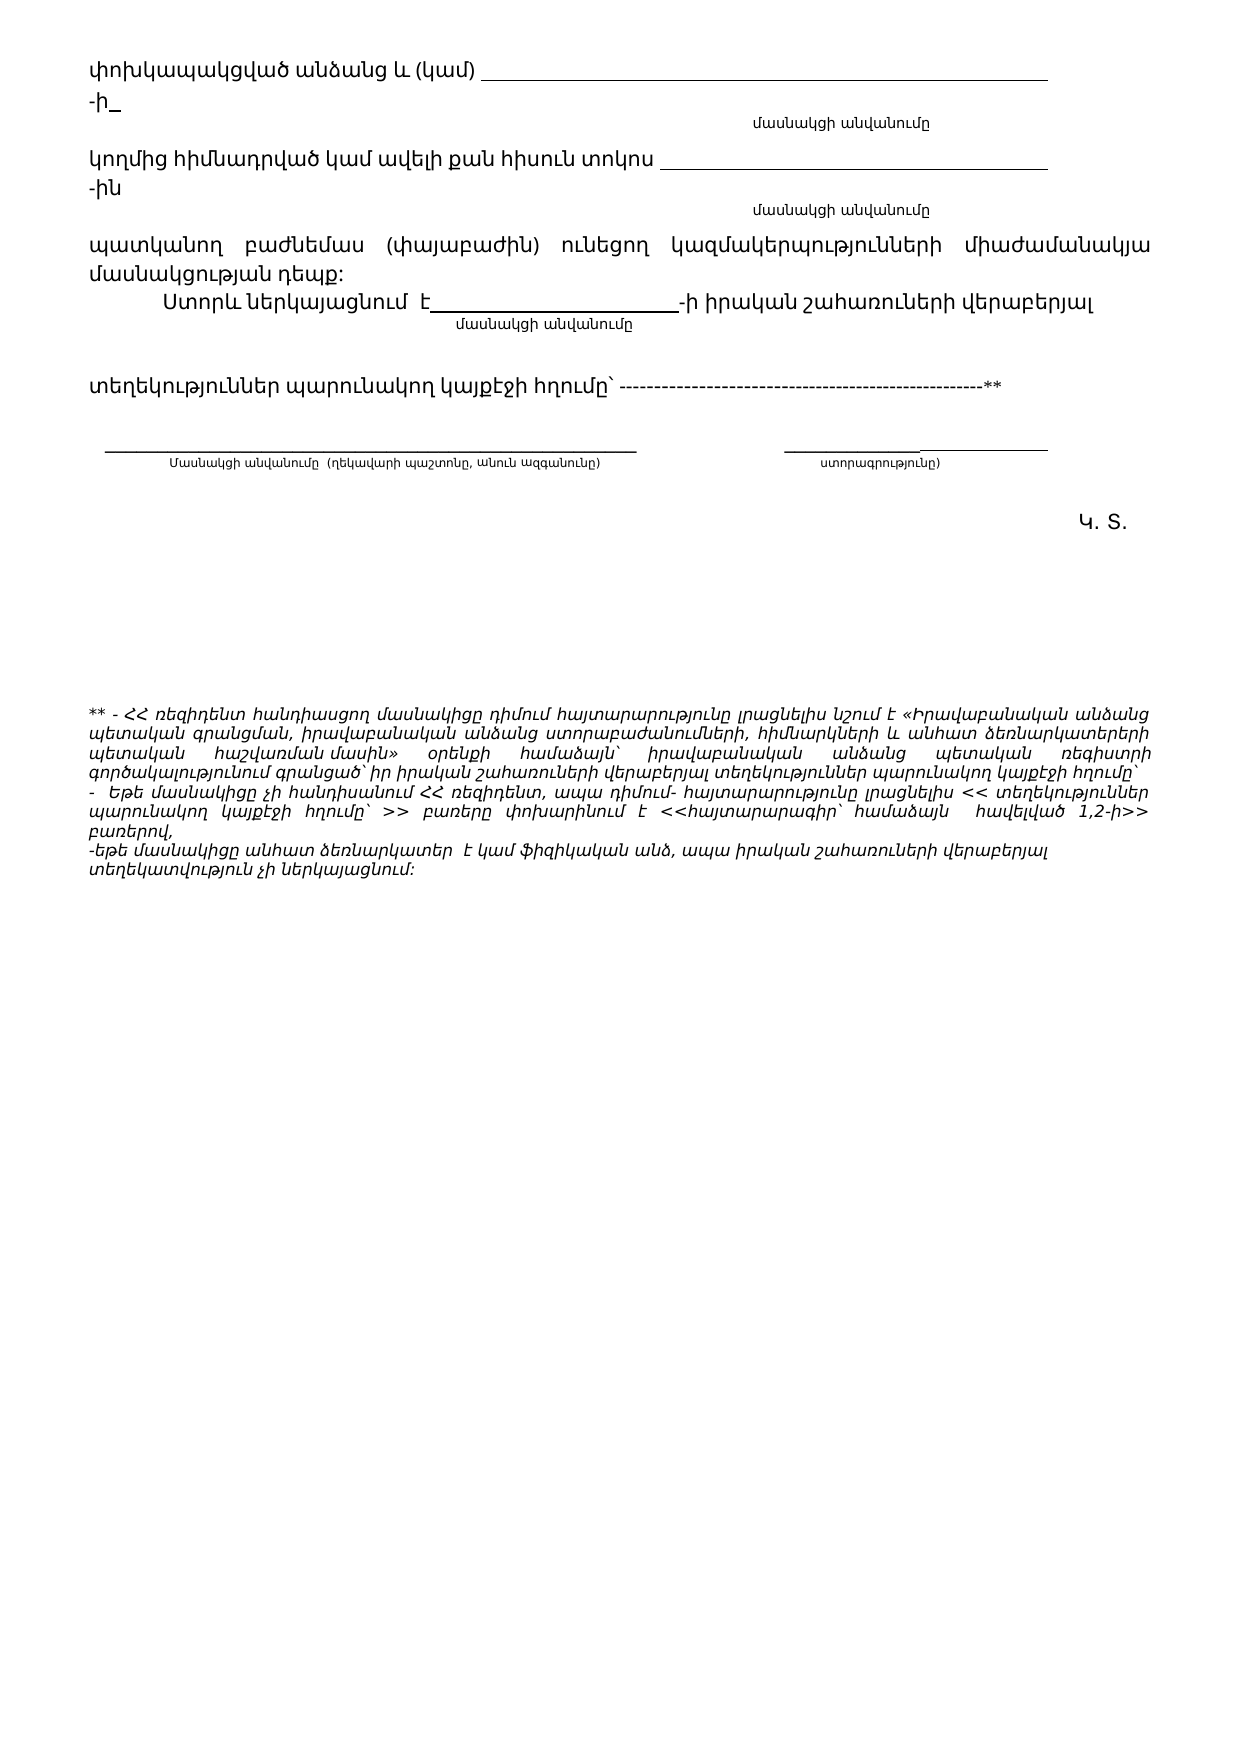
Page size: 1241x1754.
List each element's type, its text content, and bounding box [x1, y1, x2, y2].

text մասնակցի անվանումը [89, 201, 1152, 230]
text - Եթե մասնակիցը չի հանդիսանում ՀՀ ռեզիդենտ, ապա դիմում- հայտարարությունը լրացնելիս << տեղեկություններ պարունակող կայքէջի հղումը՝ >> բառերը փոխարինում է <<հայտարարագիր՝ համաձայն հավելված 1,2-ի>> բառերով, [89, 783, 1152, 841]
text մասնակցի անվանումը [89, 316, 1152, 345]
text տեղեկություններ պարունակող կայքէջի հղումը՝ ----------------------------------------------------** [89, 372, 1152, 400]
text մասնակցի անվանումը [89, 115, 1152, 144]
text -եթե մասնակիցը անհատ ձեռնարկատեր է կամ ֆիզիկական անձ, ապա իրական շահառուների վերաբերյալ տեղեկատվություն չի ներկայացնում: [89, 841, 1152, 880]
text Ստորև ներկայացնում է -ի իրական շահառուների վերաբերյալ [89, 287, 1152, 316]
text ** - ՀՀ ռեզիդենտ հանդիասցող մասնակիցը դիմում հայտարարությունը լրացնելիս նշում է «Իրավաբանական անձանց պետական գրանցման, իրավաբանական անձանց ստորաբաժանումների, հիմնարկների և անհատ ձեռնարկատերերի պետական հաշվառման մասին» օրենքի համաձայն՝ իրավաբանական անձանց պետական ռեգիստրի գործակալությունում գրանցած՝ իր իրական շահառուների վերաբերյալ տեղեկություններ պարունակող կայքէջի հղումը՝ [89, 704, 1152, 783]
text Կ. Տ. [89, 510, 1152, 534]
text կողմից հիմնադրված կամ ավելի քան հիսուն տոկոս -ին [89, 144, 1152, 201]
text փոխկապակցված անձանց և (կամ) -ի [89, 56, 1152, 115]
text ___________________________________________________ _____________ Մասնակցի անվանումը (ղեկավարի պաշտոնը, անուն ազգանունը) ստորագրությունը) [89, 429, 1152, 481]
text պատկանող բաժնեմաս (փայաբաժին) ունեցող կազմակերպությունների միաժամանակյա մասնակցության դեպք: [89, 230, 1152, 287]
